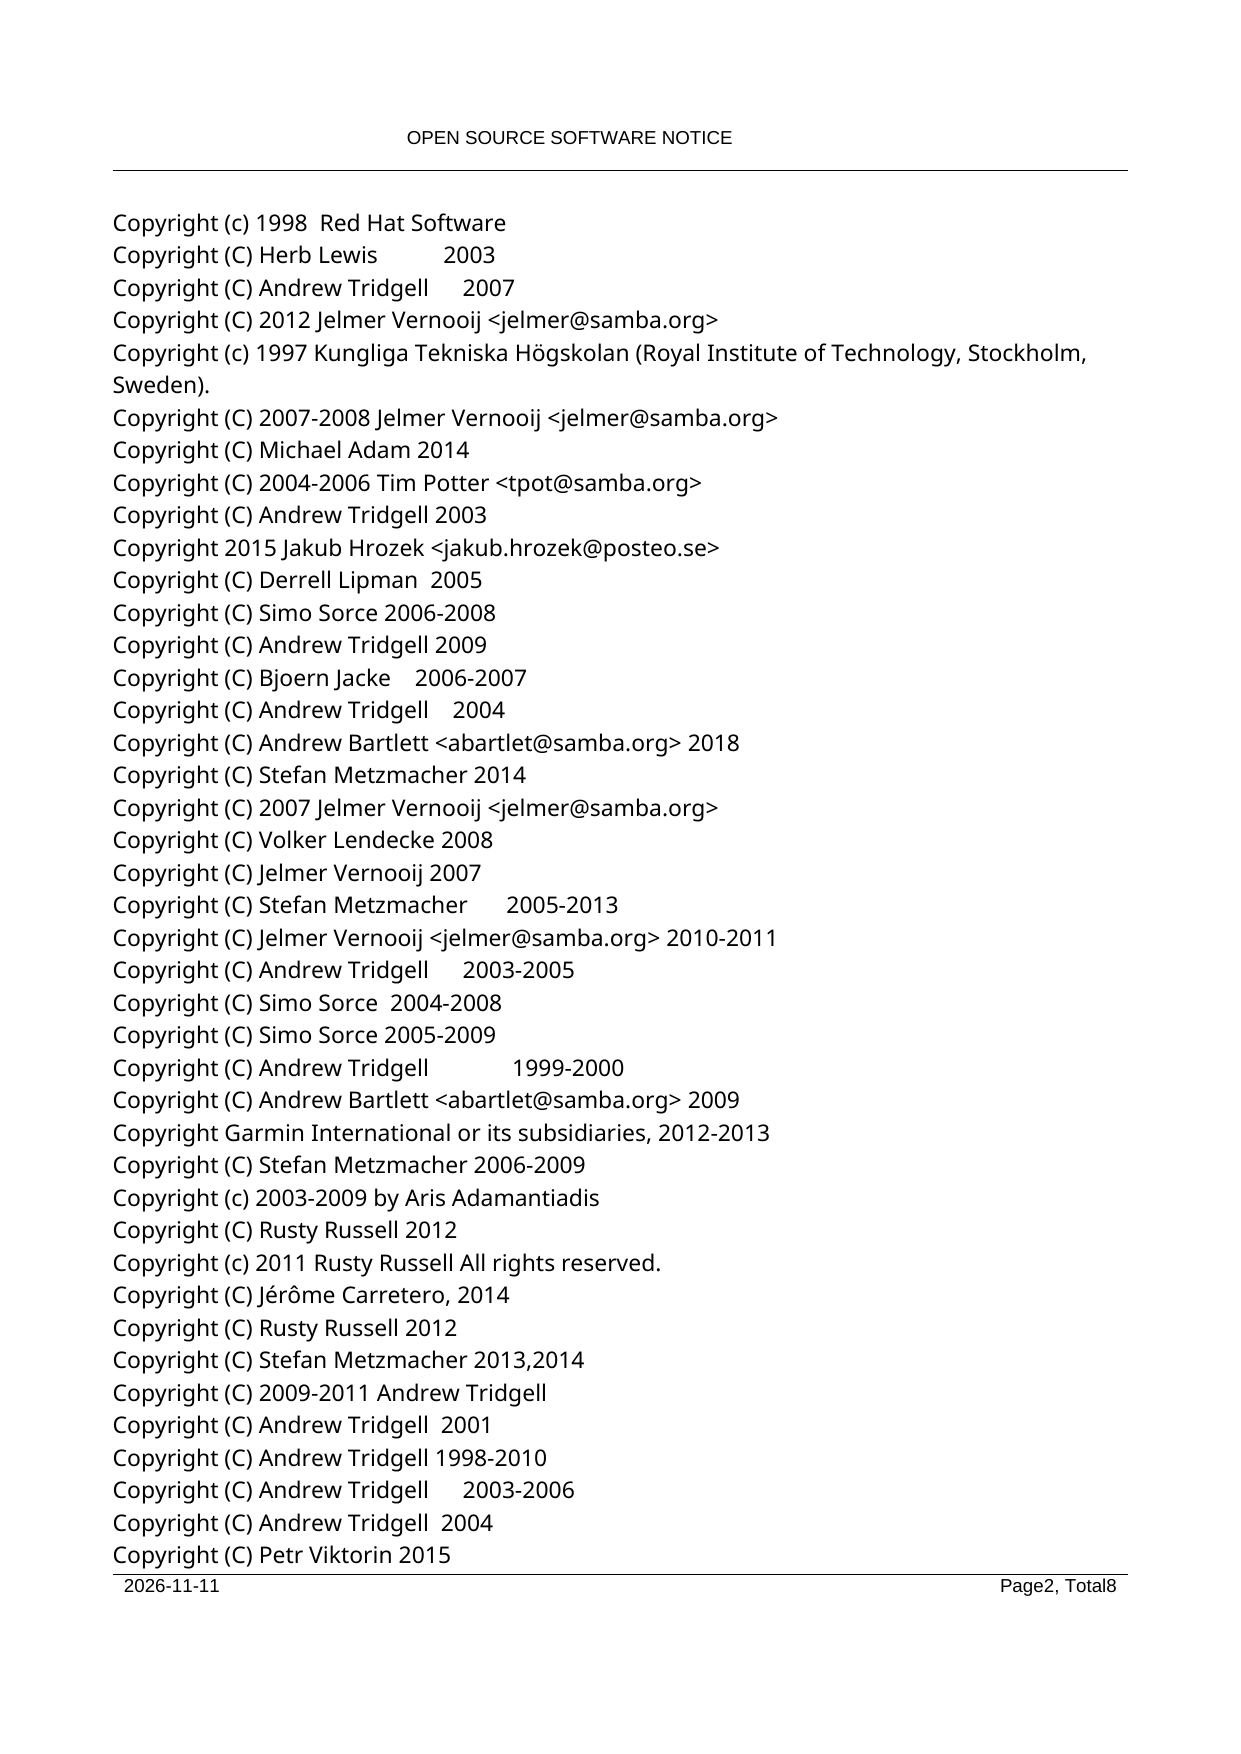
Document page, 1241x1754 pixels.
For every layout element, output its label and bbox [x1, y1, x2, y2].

text [112, 206, 1128, 1571]
